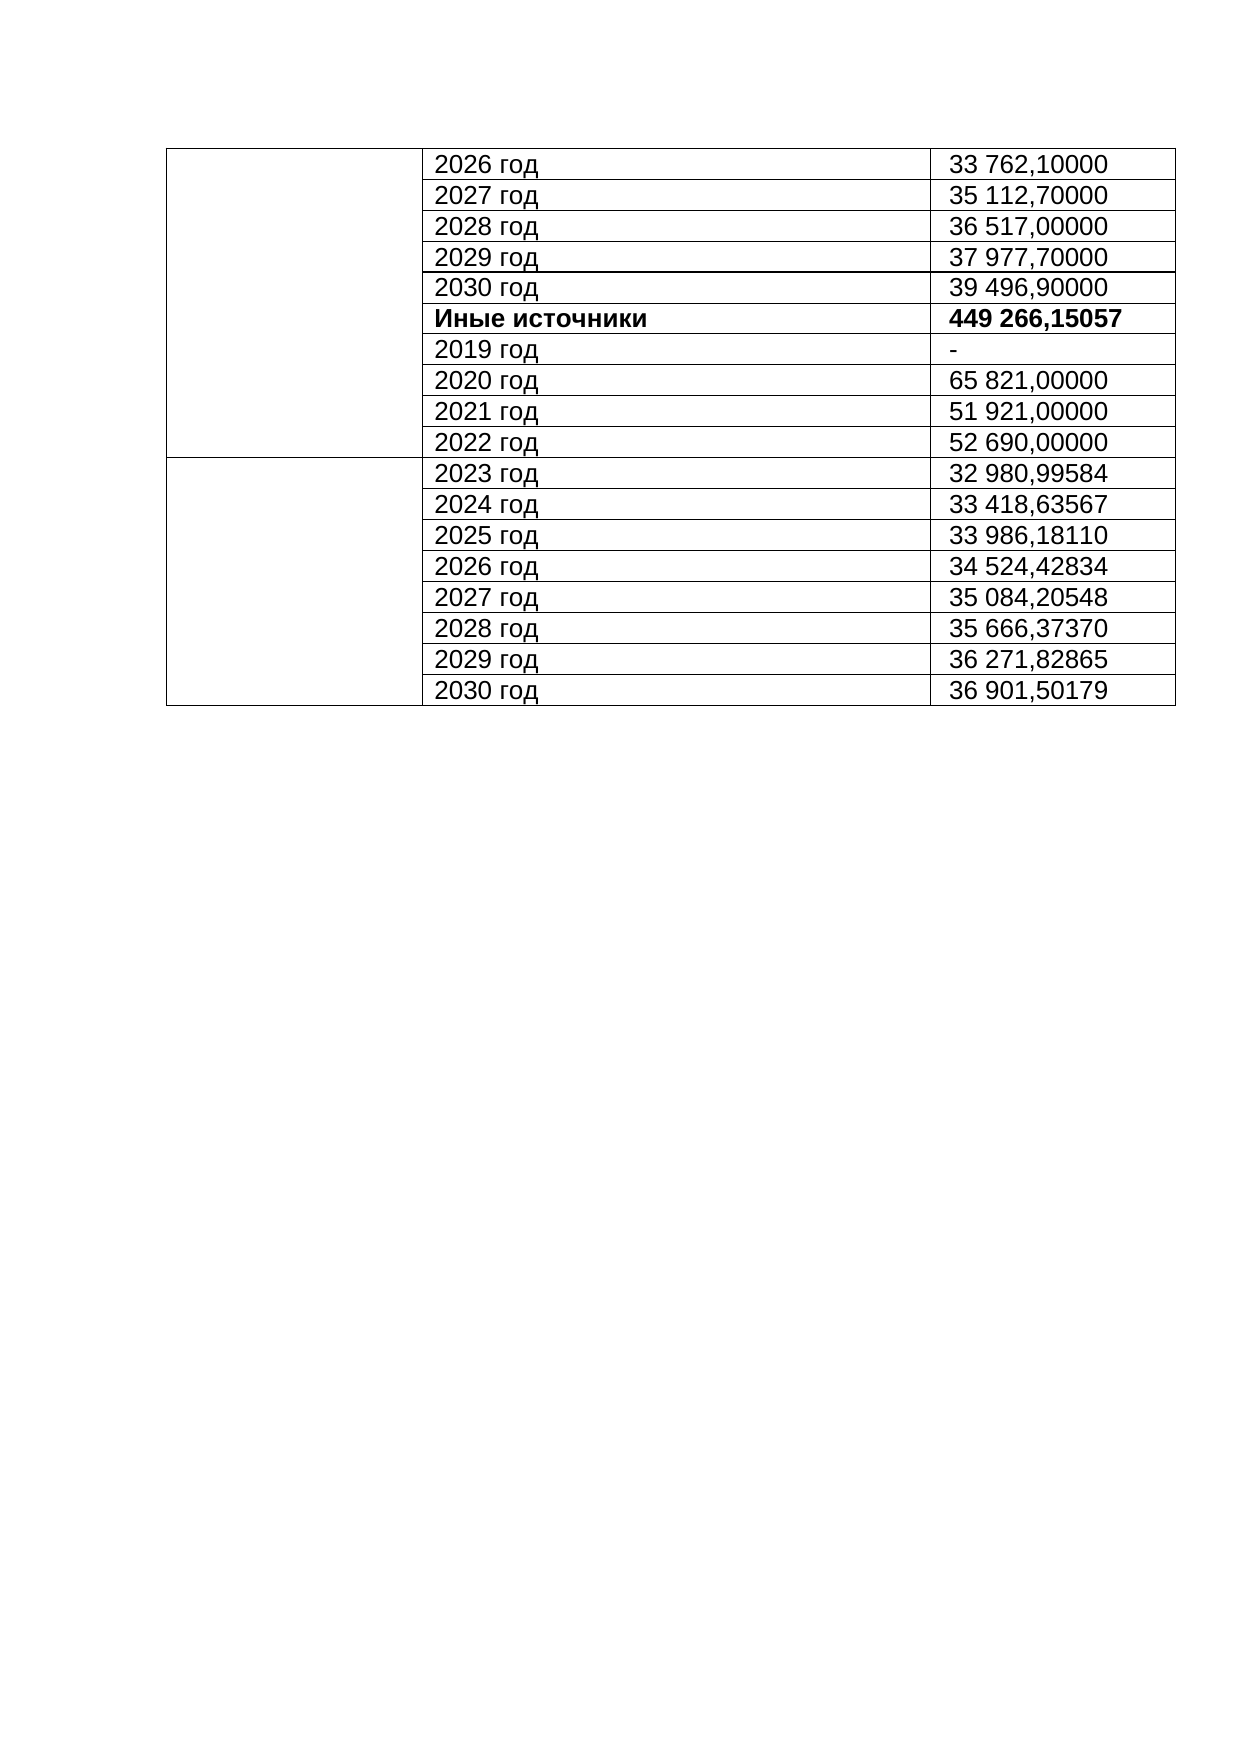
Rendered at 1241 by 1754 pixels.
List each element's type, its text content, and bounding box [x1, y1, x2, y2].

table_cell 2022 год [423, 427, 930, 457]
table_cell 2028 год [423, 211, 930, 241]
table_cell 33 762,10000 [931, 149, 1175, 179]
table_cell 36 271,82865 [931, 644, 1175, 674]
table_cell 51 921,00000 [931, 396, 1175, 426]
table_cell 2026 год [423, 149, 930, 179]
table_cell 32 980,99584 [931, 458, 1175, 488]
table_cell 2020 год [423, 365, 930, 395]
table_cell 2019 год [423, 334, 930, 364]
table_cell 34 524,42834 [931, 551, 1175, 581]
table_cell 37 977,70000 [931, 242, 1175, 271]
table_cell 2027 год [423, 180, 930, 209]
table_cell - [931, 334, 1175, 364]
table_cell 65 821,00000 [931, 365, 1175, 395]
table_cell 2026 год [423, 551, 930, 581]
table_cell Иные источники [423, 304, 930, 333]
table_cell 449 266,15057 [931, 304, 1175, 333]
table_cell 2021 год [423, 396, 930, 426]
table_cell 33 986,18110 [931, 520, 1175, 550]
table_cell 2024 год [423, 489, 930, 519]
table_cell 35 112,70000 [931, 180, 1175, 209]
table_cell 35 666,37370 [931, 613, 1175, 643]
table_cell 36 517,00000 [931, 211, 1175, 241]
table_cell 2025 год [423, 520, 930, 550]
table_cell 36 901,50179 [931, 675, 1175, 704]
table_cell 52 690,00000 [931, 427, 1175, 457]
table_cell 33 418,63567 [931, 489, 1175, 519]
table_cell 35 084,20548 [931, 582, 1175, 612]
table_cell 39 496,90000 [931, 273, 1175, 302]
table_cell [167, 458, 422, 704]
table_cell 2030 год [423, 273, 930, 302]
table_cell 2023 год [423, 458, 930, 488]
table_cell 2027 год [423, 582, 930, 612]
table_cell 2028 год [423, 613, 930, 643]
table_cell 2030 год [423, 675, 930, 704]
table_cell 2029 год [423, 644, 930, 674]
table_cell 2029 год [423, 242, 930, 271]
